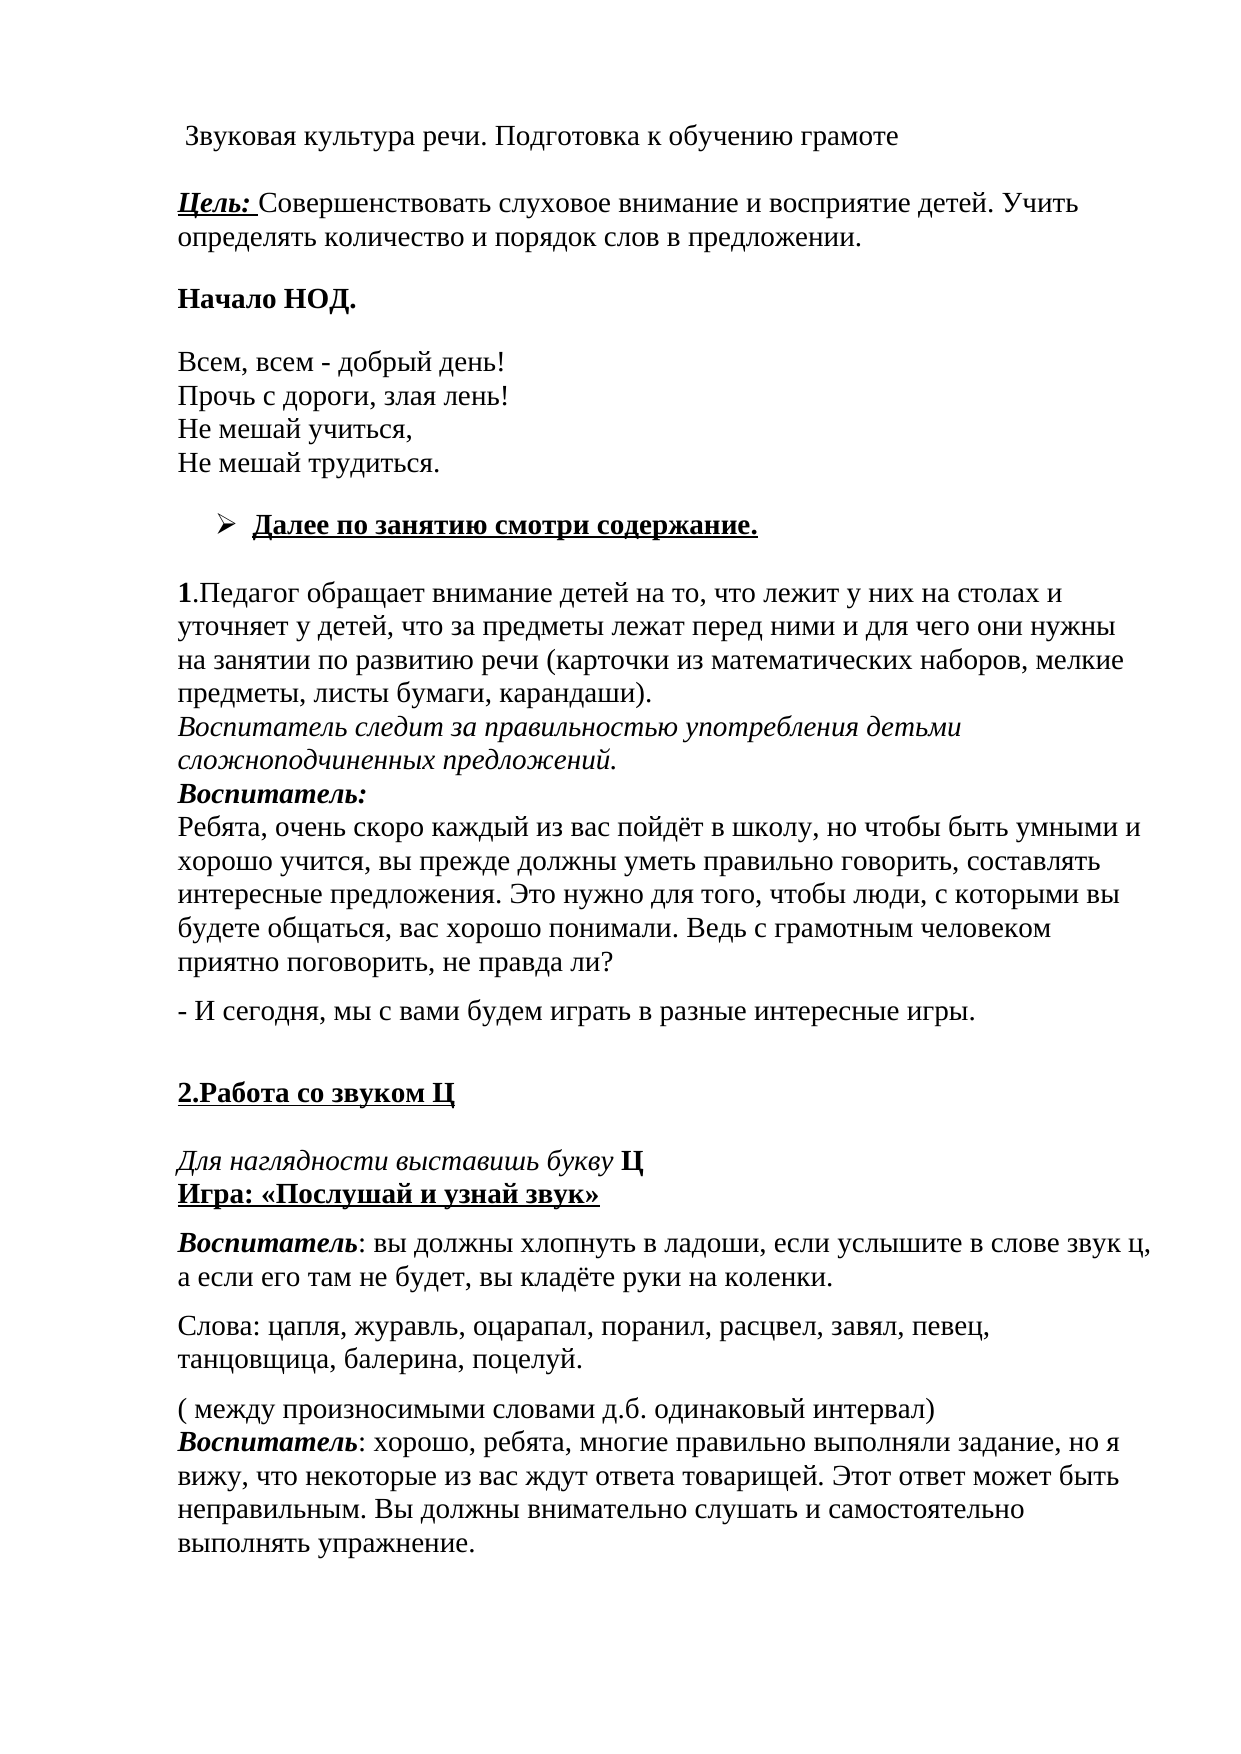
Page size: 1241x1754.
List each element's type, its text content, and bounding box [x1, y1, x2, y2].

text Начало НОД. [177, 281, 1152, 315]
text 2.Работа со звуком Ц [177, 1076, 1152, 1109]
list Далее по занятию смотри содержание. [215, 507, 1152, 541]
text 1.Педагог обращает внимание детей на то, что лежит у них на столах и уточняет у детей, что за предметы лежат перед ними и для чего они нужны на занятии по развитию речи (карточки из математических наборов, мелкие предметы, листы бумаги, карандаши). [177, 575, 1152, 709]
text Слова: цапля, журавль, оцарапал, поранил, расцвел, завял, певец, танцовщица, балерина, поцелуй. [177, 1308, 1152, 1375]
text Игра: «Послушай и узнай звук» [177, 1176, 1152, 1210]
text Воспитатель следит за правильностью употребления детьми сложноподчиненных предложений. [177, 709, 1152, 776]
text Ребята, очень скоро каждый из вас пойдёт в школу, но чтобы быть умными и хорошо учится, вы прежде должны уметь правильно говорить, составлять интересные предложения. Это нужно для того, чтобы люди, с которыми вы будете общаться, вас хорошо понимали. Ведь с грамотным человеком приятно поговорить, не правда ли? [177, 809, 1152, 977]
text Звуковая культура речи. Подготовка к обучению грамоте [177, 118, 1152, 152]
text Цель: Совершенствовать слуховое внимание и восприятие детей. Учить определять количество и порядок слов в предложении. [177, 185, 1152, 252]
text Воспитатель: вы должны хлопнуть в ладоши, если услышите в слове звук ц, а если его там не будет, вы кладёте руки на коленки. [177, 1225, 1152, 1292]
text Всем, всем - добрый день! Прочь с дороги, злая лень! Не мешай учиться, Не мешай трудиться. [177, 344, 1152, 478]
text ( между произносимыми словами д.б. одинаковый интервал) [177, 1391, 1152, 1424]
text Воспитатель: хорошо, ребята, многие правильно выполняли задание, но я вижу, что некоторые из вас ждут ответа товарищей. Этот ответ может быть неправильным. Вы должны внимательно слушать и самостоятельно выполнять упражнение. [177, 1424, 1152, 1558]
text Воспитатель: [177, 776, 1152, 809]
text - И сегодня, мы с вами будем играть в разные интересные игры. [177, 993, 1152, 1026]
text Для наглядности выставишь букву Ц [177, 1143, 1152, 1176]
